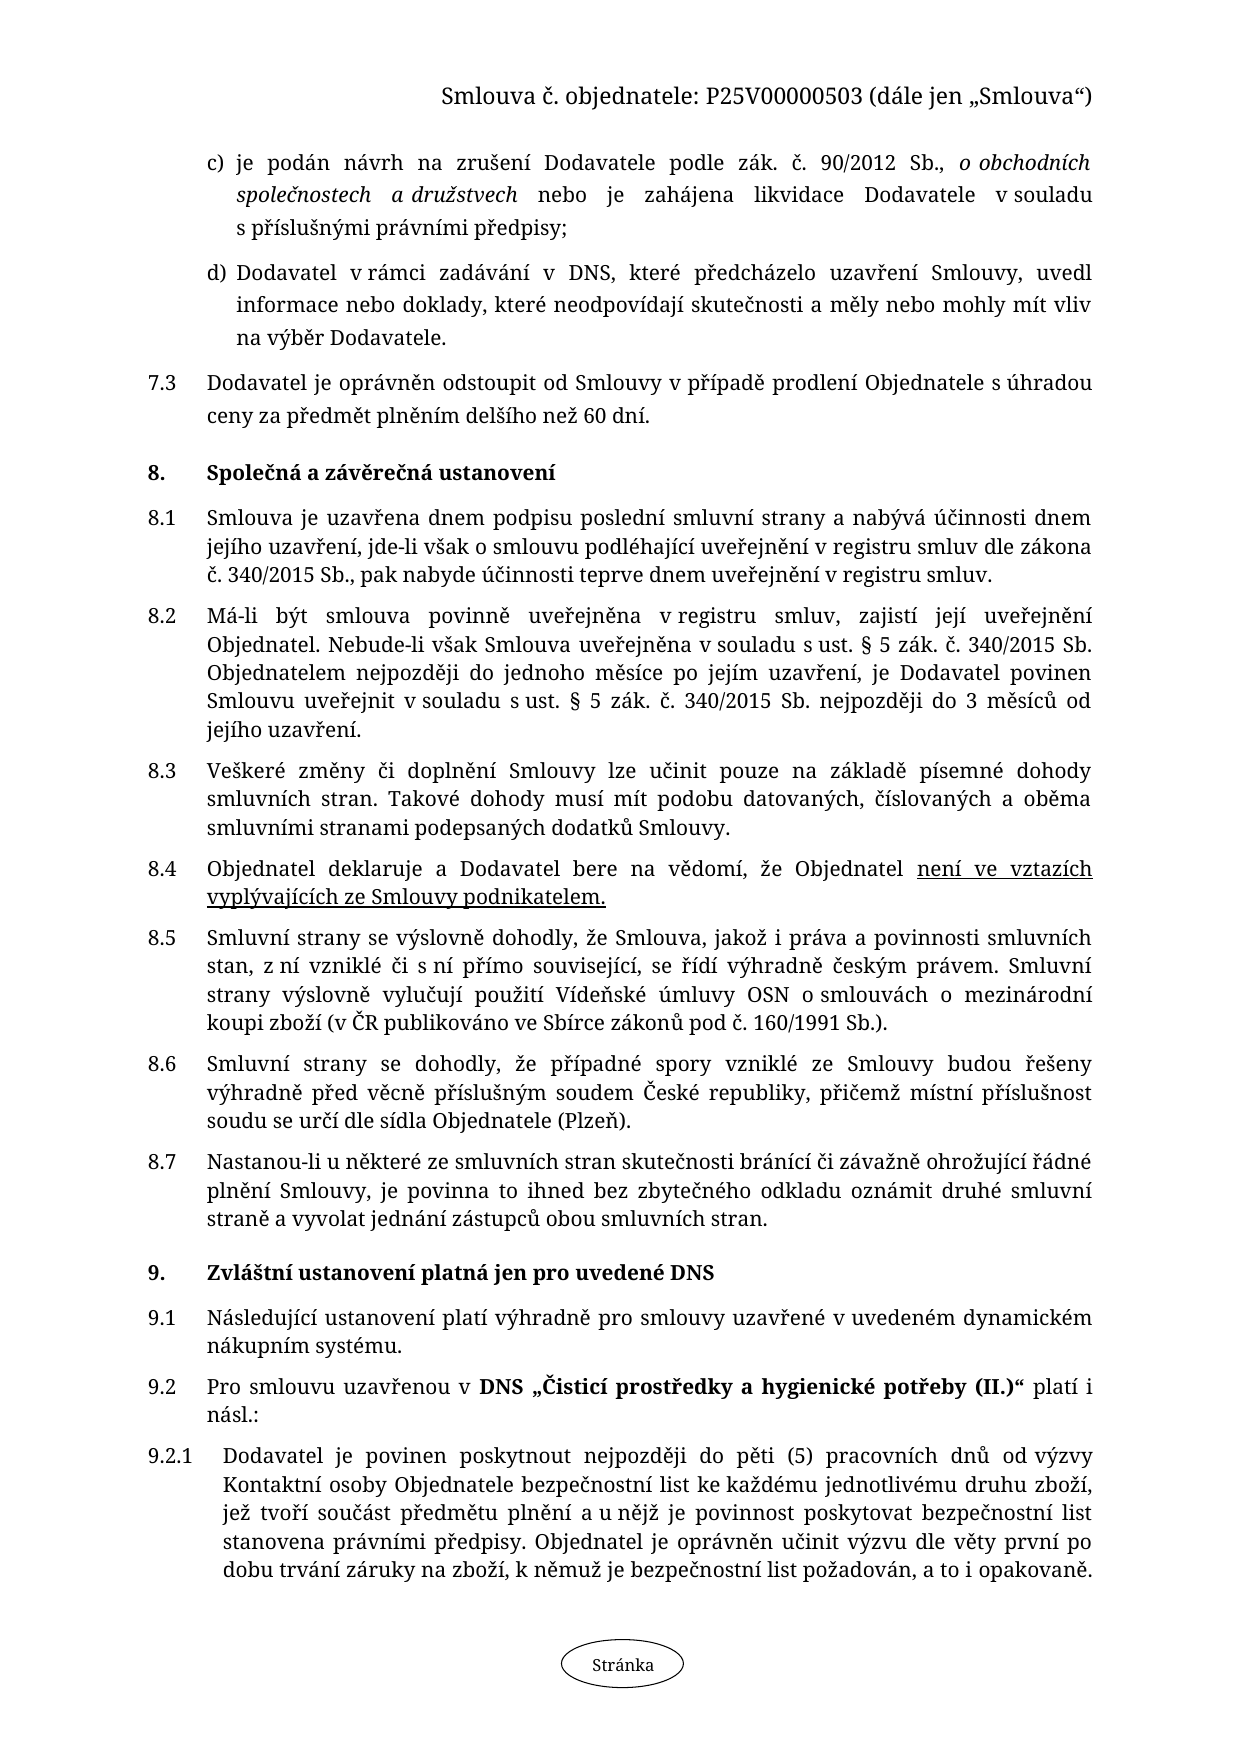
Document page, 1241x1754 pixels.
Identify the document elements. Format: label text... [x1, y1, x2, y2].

list Smluvní strany se výslovně dohodly, že Smlouva, jakož i práva a povinnosti smluvních stan, z ní vzniklé či s ní přímo související, se řídí výhradně českým právem. Smluvní strany výslovně vylučují použití Vídeňské úmluvy OSN o smlouvách o mezinárodní koupi zboží (v ČR publikováno ve Sbírce zákonů pod č. 160/1991 Sb.). [148, 923, 1093, 1037]
list Nastanou-li u některé ze smluvních stran skutečnosti bránící či závažně ohrožující řádné plnění Smlouvy, je povinna to ihned bez zbytečného odkladu oznámit druhé smluvní straně a vyvolat jednání zástupců obou smluvních stran. [148, 1147, 1093, 1233]
list Pro smlouvu uzavřenou v DNS „Čisticí prostředky a hygienické potřeby (II.)“ platí i násl.: [148, 1372, 1093, 1429]
list Smluvní strany se dohodly, že případné spory vzniklé ze Smlouvy budou řešeny výhradně před věcně příslušným soudem České republiky, přičemž místní příslušnost soudu se určí dle sídla Objednatele (Plzeň). [148, 1049, 1093, 1135]
list Veškeré změny či doplnění Smlouvy lze učinit pouze na základě písemné dohody smluvních stran. Takové dohody musí mít podobu datovaných, číslovaných a oběma smluvními stranami podepsaných dodatků Smlouvy. [148, 756, 1093, 841]
list Objednatel deklaruje a Dodavatel bere na vědomí, že Objednatel není ve vztazích vyplývajících ze Smlouvy podnikatelem. [148, 854, 1093, 911]
list Smlouva je uzavřena dnem podpisu poslední smluvní strany a nabývá účinnosti dnem jejího uzavření, jde-li však o smlouvu podléhající uveřejnění v registru smluv dle zákona č. 340/2015 Sb., pak nabyde účinnosti teprve dnem uveřejnění v registru smluv. [148, 503, 1093, 589]
list Dodavatel v rámci zadávání v DNS, které předcházelo uzavření Smlouvy, uvedl informace nebo doklady, které neodpovídají skutečnosti a měly nebo mohly mít vliv na výběr Dodavatele. [207, 258, 1093, 352]
list je podán návrh na zrušení Dodavatele podle zák. č. 90/2012 Sb., o obchodních společnostech a družstvech nebo je zahájena likvidace Dodavatele v souladu s příslušnými právními předpisy; [207, 148, 1093, 241]
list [148, 1441, 1093, 1584]
list Následující ustanovení platí výhradně pro smlouvy uzavřené v uvedeném dynamickém nákupním systému. [148, 1303, 1093, 1359]
list Zvláštní ustanovení platná jen pro uvedené DNS [148, 1258, 1093, 1286]
list Společná a závěrečná ustanovení [148, 458, 1093, 487]
list Má-li být smlouva povinně uveřejněna v registru smluv, zajistí její uveřejnění Objednatel. Nebude-li však Smlouva uveřejněna v souladu s ust. § 5 zák. č. 340/2015 Sb. Objednatelem nejpozději do jednoho měsíce po jejím uzavření, je Dodavatel povinen Smlouvu uveřejnit v souladu s ust. § 5 zák. č. 340/2015 Sb. nejpozději do 3 měsíců od jejího uzavření. [148, 601, 1093, 743]
list Dodavatel je oprávněn odstoupit od Smlouvy v případě prodlení Objednatele s úhradou ceny za předmět plněním delšího než 60 dní. [148, 368, 1093, 429]
